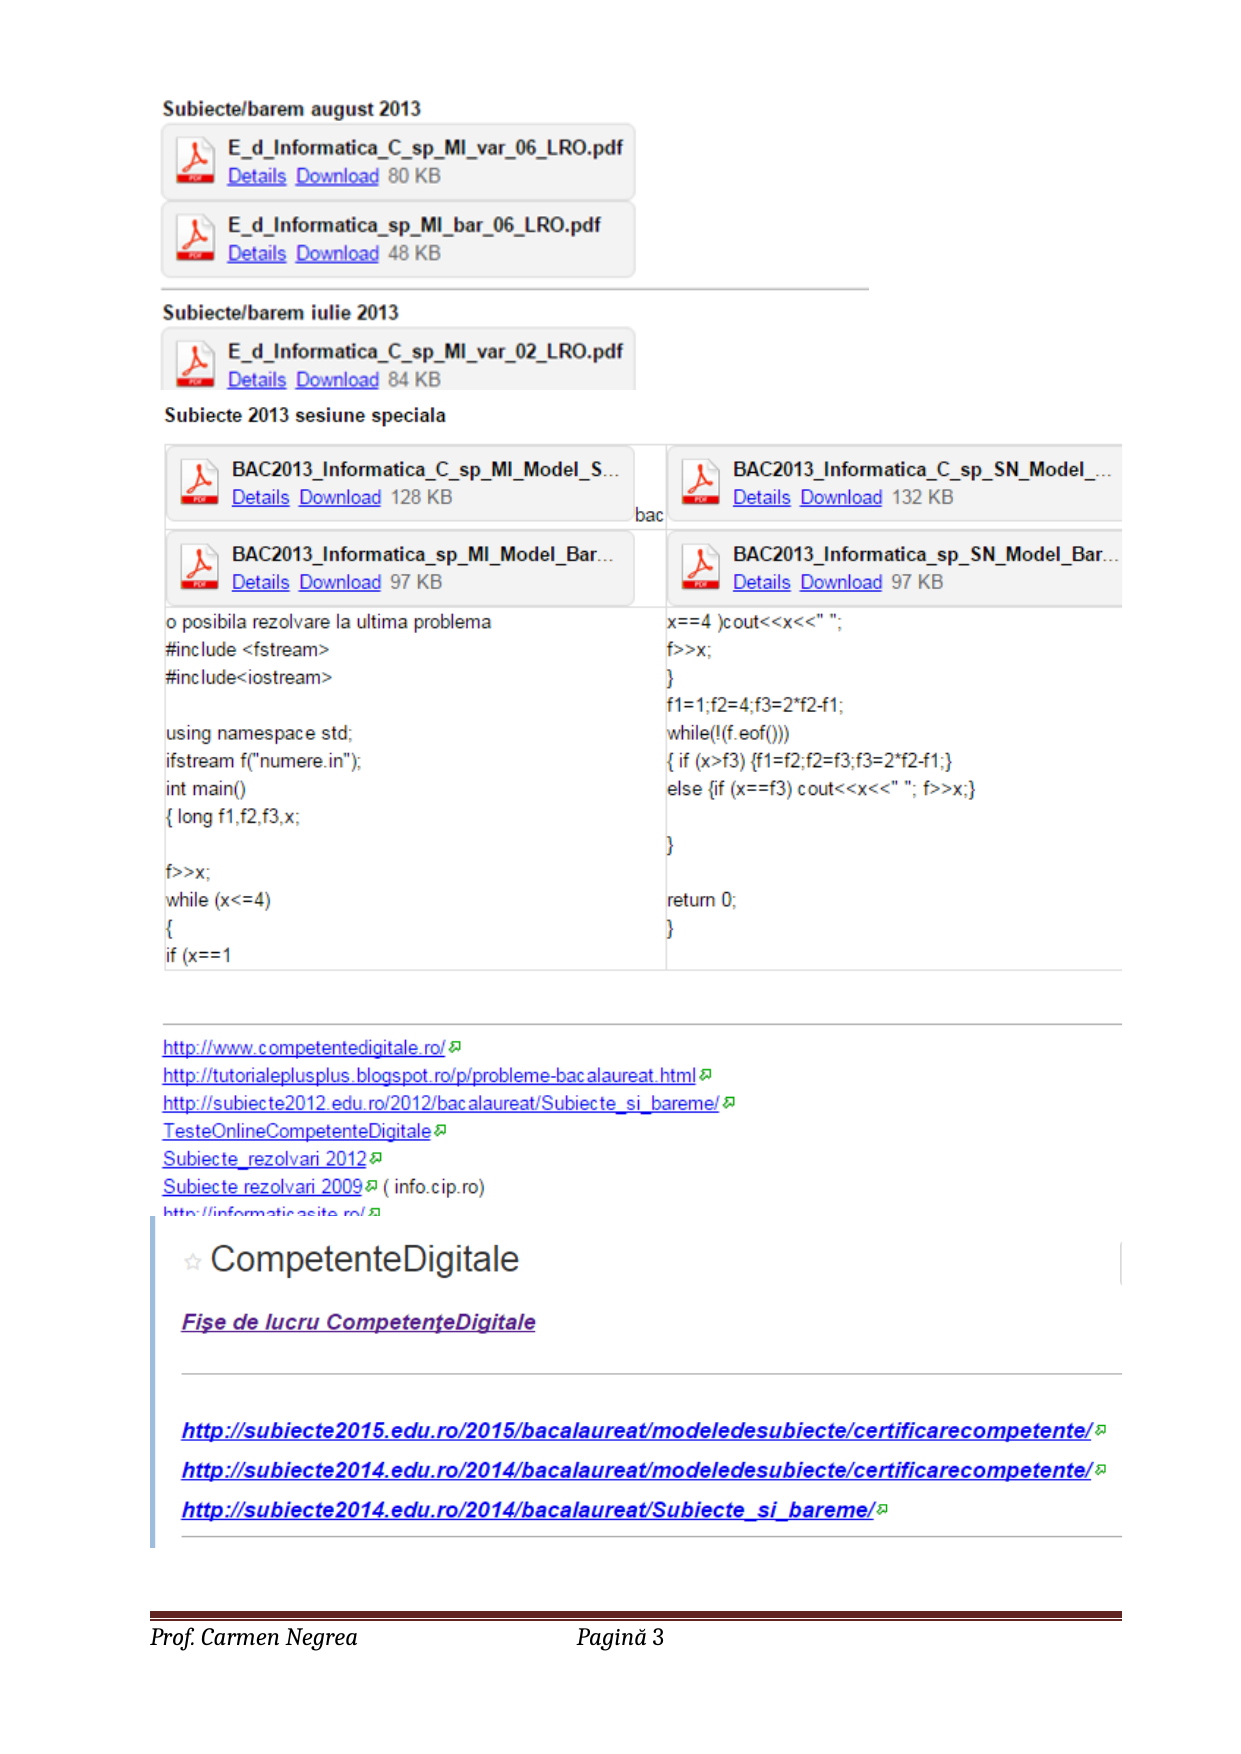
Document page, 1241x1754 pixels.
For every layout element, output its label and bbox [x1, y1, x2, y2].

picture [150, 88, 1123, 1548]
